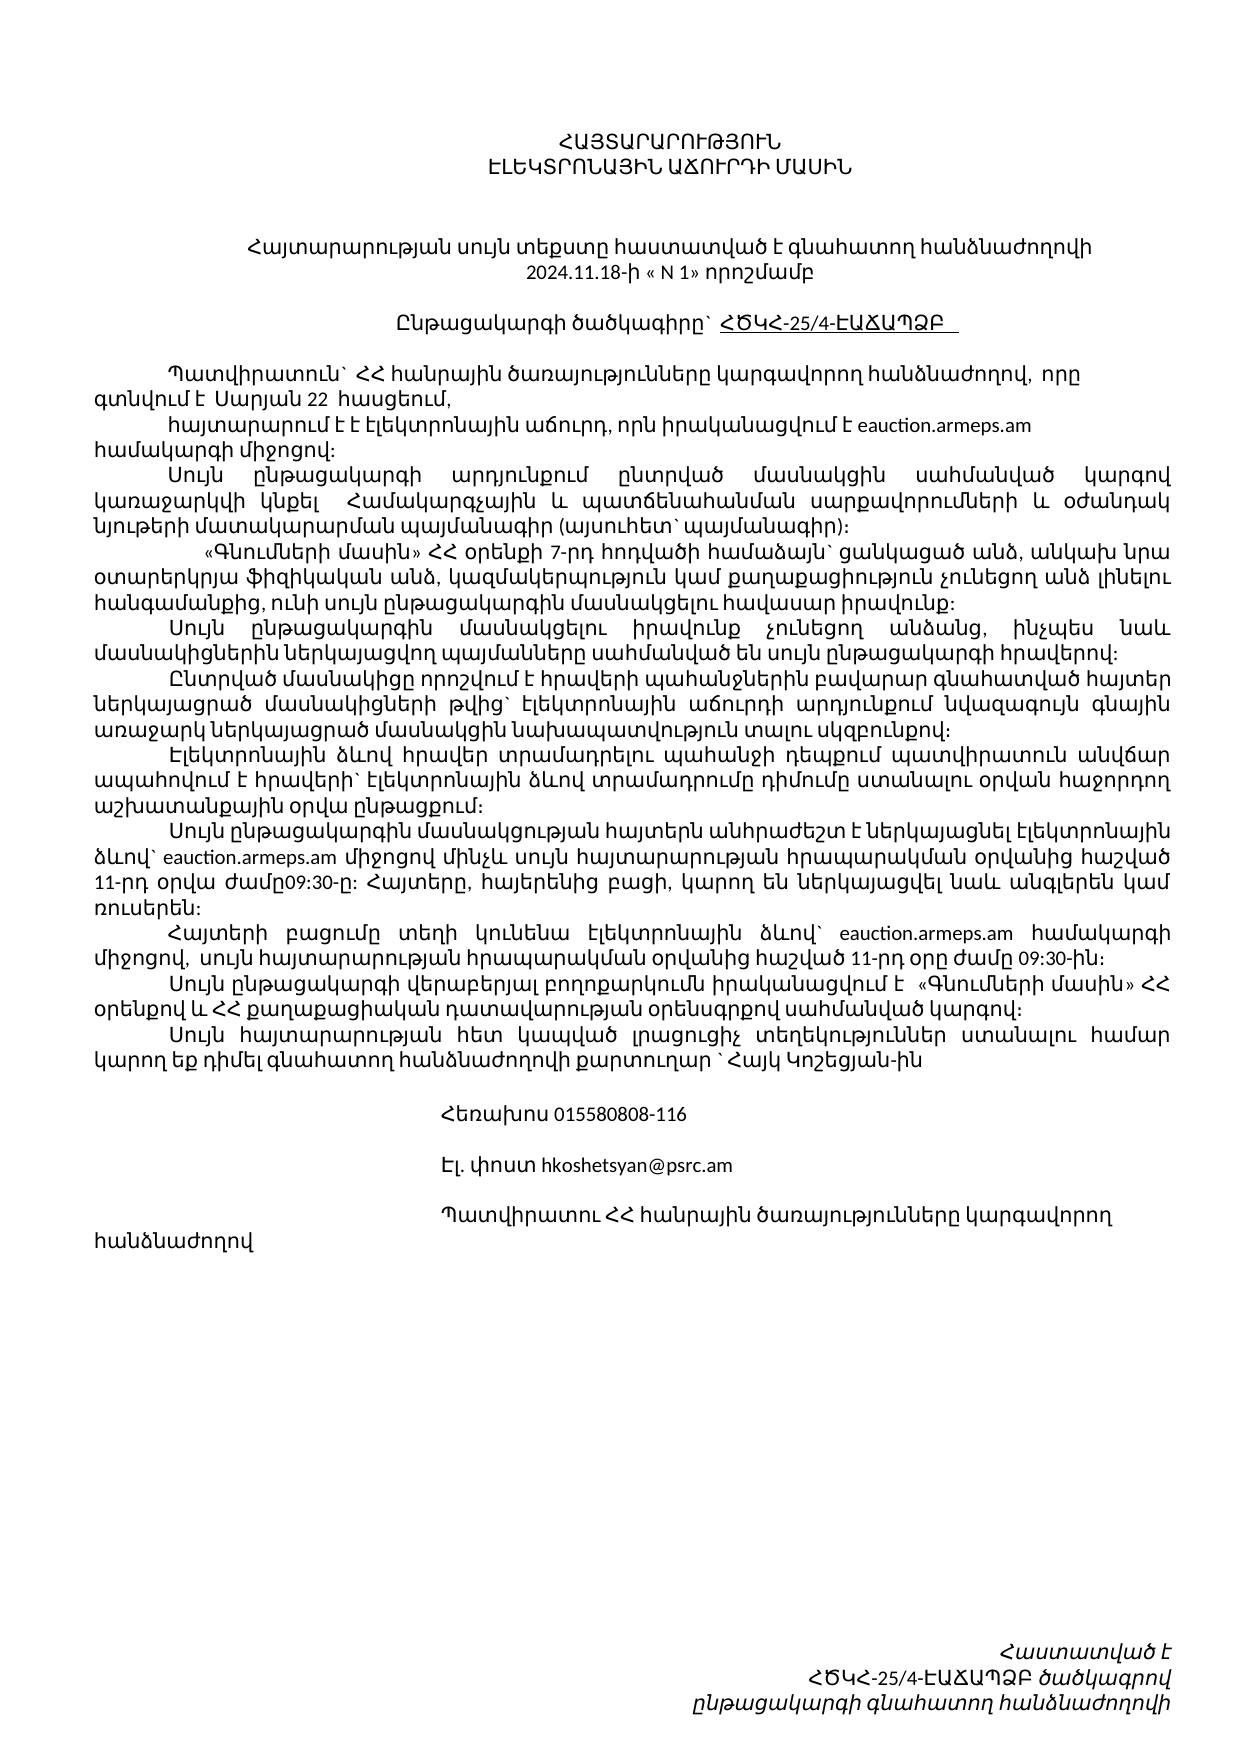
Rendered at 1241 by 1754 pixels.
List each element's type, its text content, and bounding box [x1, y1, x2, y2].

text Սույն ընթացակարգի վերաբերյալ բողոքարկումն իրականացվում է «Գնումների մասին» ՀՀ օրենքով և ՀՀ քաղաքացիական դատավարության օրենսգրքով սահմանված կարգով։ [94, 971, 1171, 1022]
text Պատվիրատու ՀՀ հանրային ծառայությունները կարգավորող հանձնաժողով [94, 1203, 1171, 1253]
text ՀԱՅՏԱՐԱՐՈՒԹՅՈՒՆ [94, 129, 1171, 154]
text Պատվիրատուն` ՀՀ հանրային ծառայությունները կարգավորող հանձնաժողով, որը գտնվում է Սարյան 22 հասցեում, [94, 361, 1171, 412]
text Սույն հայտարարության հետ կապված լրացուցիչ տեղեկություններ ստանալու համար կարող եք դիմել գնահատող հանձնաժողովի քարտուղար ` Հայկ Կոշեցյան-ին [94, 1022, 1171, 1073]
text Ընտրված մասնակիցը որոշվում է հրավերի պահանջներին բավարար գնահատված հայտեր ներկայացրած մասնակիցների թվից` էլեկտրոնային աճուրդի արդյունքում նվազագույն գնային առաջարկ ներկայացրած մասնակցին նախապատվություն տալու սկզբունքով։ [94, 666, 1171, 742]
text 2024.11.18 -ի « N 1» որոշմամբ [94, 259, 1171, 285]
text «Գնումների մասին» ՀՀ օրենքի 7-րդ հոդվածի համաձայն` ցանկացած անձ, անկախ նրա օտարերկրյա ֆիզիկական անձ, կազմակերպություն կամ քաղաքացիություն չունեցող անձ լինելու հանգամանքից, ունի սույն ընթացակարգին մասնակցելու հավասար իրավունք: [94, 539, 1171, 615]
text ԷԼԵԿՏՐՈՆԱՅԻՆ ԱՃՈՒՐԴԻ ՄԱՍԻՆ [94, 154, 1171, 180]
text ՀԾԿՀ-25/4-ԷԱՃԱՊՁԲ ծածկագրով [94, 1665, 1171, 1690]
text հայտարարում է է էլեկտրոնային աճուրդ, որն իրականացվում է eauction.armeps.am համակարգի միջոցով: [94, 412, 1171, 463]
text Հաստատված է [94, 1639, 1171, 1665]
text Սույն ընթացակարգի արդյունքում ընտրված մասնակցին սահմանված կարգով կառաջարկվի կնքել Համակարգչային և պատճենահանման սարքավորումների և օժանդակ նյութերի մատակարարման պայմանագիր (այսուհետ` պայմանագիր)։ [94, 463, 1171, 539]
text Էլեկտրոնային ձևով հրավեր տրամադրելու պահանջի դեպքում պատվիրատուն անվճար ապահովում է հրավերի` էլեկտրոնային ձևով տրամադրումը դիմումը ստանալու օրվան հաջորդող աշխատանքային օրվա ընթացքում։ [94, 742, 1171, 818]
text ընթացակարգի գնահատող հանձնաժողովի [94, 1690, 1171, 1716]
text Հայտերի բացումը տեղի կունենա էլեկտրոնային ձևով` eauction.armeps.am համակարգի միջոցով, սույն հայտարարության հրապարակման օրվանից հաշված 11-րդ օրը ժամը 09:30-ին։ [94, 920, 1171, 971]
text Ընթացակարգի ծածկագիրը` ՀԾԿՀ-25/4-ԷԱՃԱՊՁԲ [94, 310, 1171, 336]
text Հեռախոս 015580808-116 [94, 1101, 1171, 1126]
text Սույն ընթացակարգին մասնակցության հայտերն անհրաժեշտ է ներկայացնել էլեկտրոնային ձևով` eauction.armeps.am միջոցով մինչև սույն հայտարարության հրապարակման օրվանից հաշված 11-րդ օրվա ժամը09:30-ը: Հայտերը, հայերենից բացի, կարող են ներկայացվել նաև անգլերեն կամ ռուսերեն: [94, 818, 1171, 920]
text Հայտարարության սույն տեքստը հաստատված է գնահատող հանձնաժողովի [94, 234, 1171, 259]
text Սույն ընթացակարգին մասնակցելու իրավունք չունեցող անձանց, ինչպես նաև մասնակիցներին ներկայացվող պայմանները սահմանված են սույն ընթացակարգի հրավերով: [94, 615, 1171, 666]
text Էլ. փոստ hkoshetsyan@psrc.am [94, 1152, 1171, 1177]
